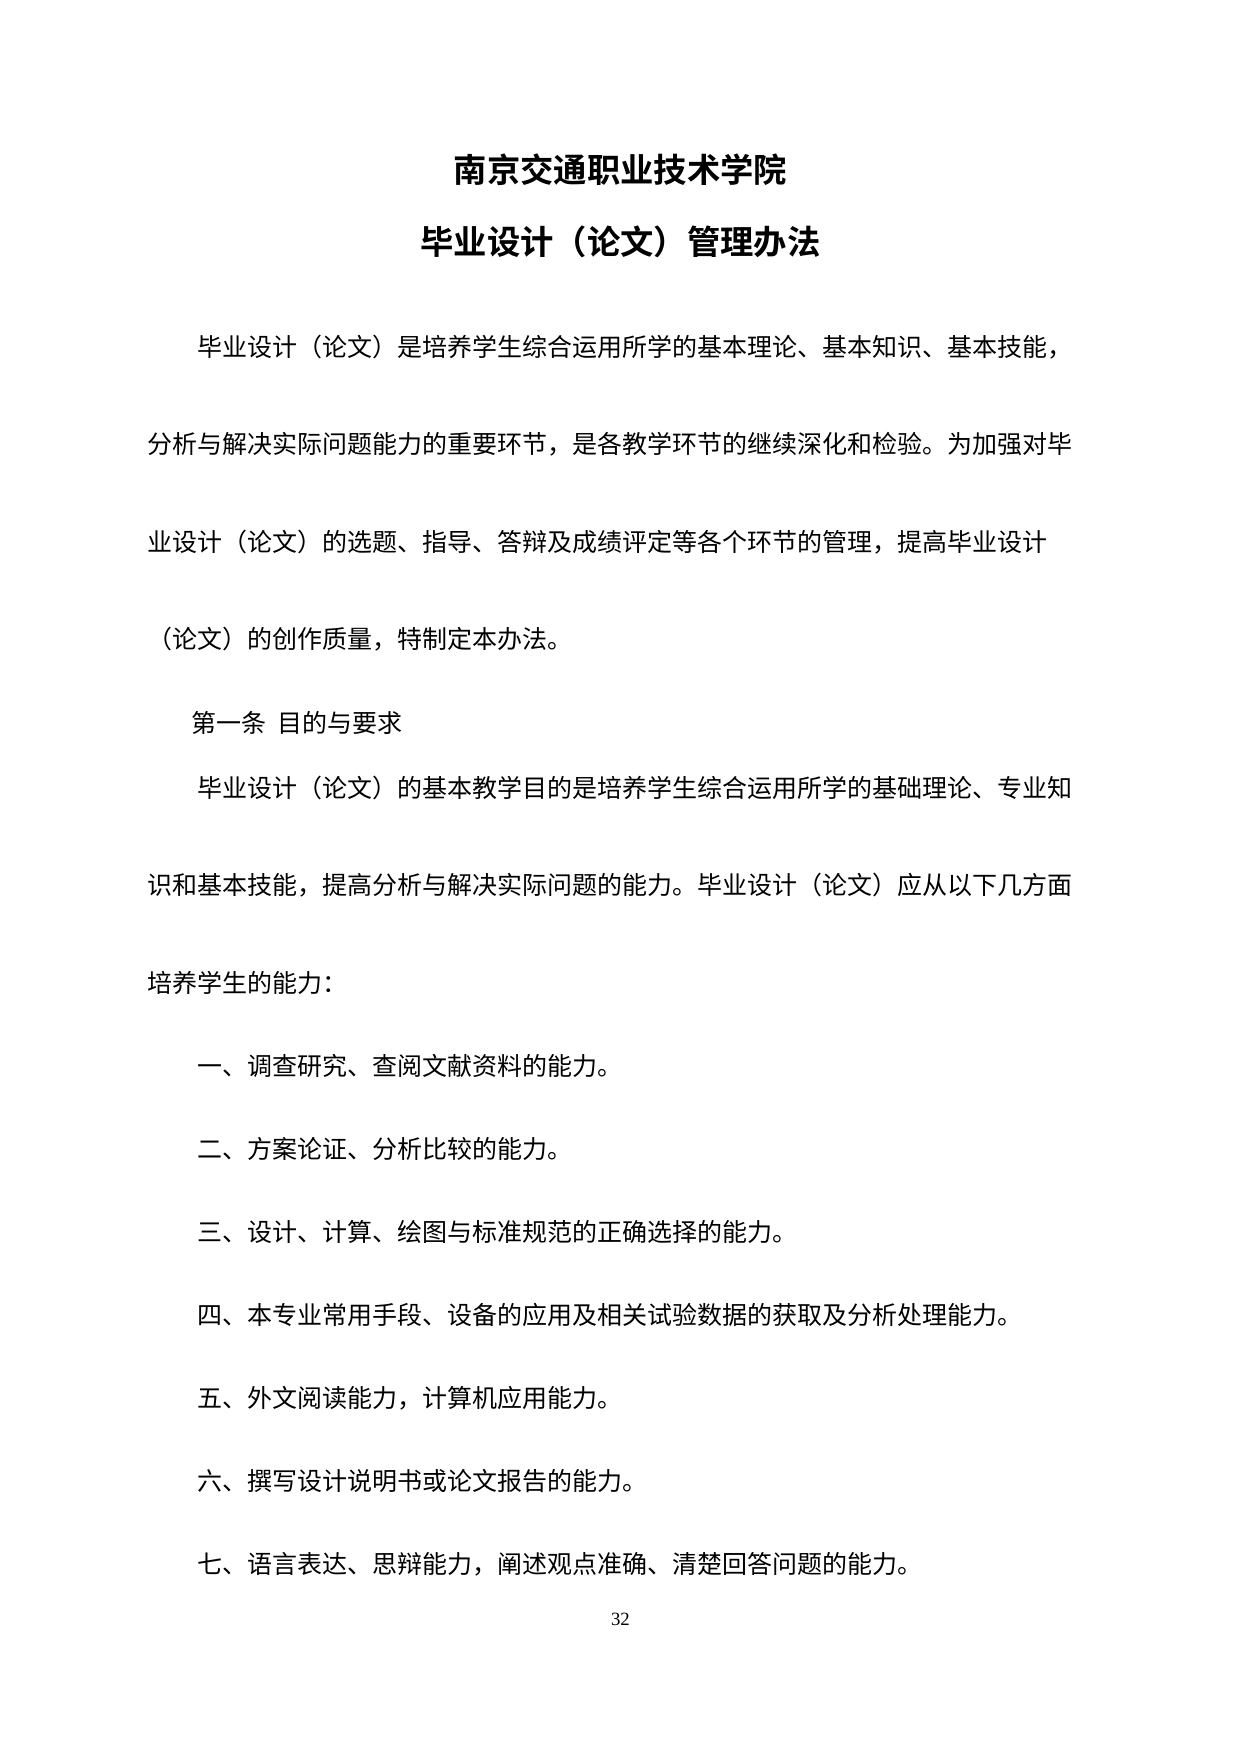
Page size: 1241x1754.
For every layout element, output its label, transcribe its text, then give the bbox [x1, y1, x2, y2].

text 第一条 目的与要求 [148, 689, 1092, 754]
text 一、调查研究、查阅文献资料的能力。 [148, 1032, 1092, 1097]
text 四、本专业常用手段、设备的应用及相关试验数据的获取及分析处理能力。 [148, 1281, 1092, 1346]
text 七、语言表达、思辩能力，阐述观点准确、清楚回答问题的能力。 [148, 1531, 1092, 1596]
text 二、方案论证、分析比较的能力。 [148, 1115, 1092, 1180]
text 南京交通职业技术学院 [148, 143, 1092, 192]
text 三、设计、计算、绘图与标准规范的正确选择的能力。 [148, 1198, 1092, 1263]
text 毕业设计（论文）的基本教学目的是培养学生综合运用所学的基础理论、专业知识和基本技能，提高分析与解决实际问题的能力。毕业设计（论文）应从以下几方面培养学生的能力： [148, 754, 1092, 1014]
text 六、撰写设计说明书或论文报告的能力。 [148, 1447, 1092, 1512]
text 五、外文阅读能力，计算机应用能力。 [148, 1364, 1092, 1429]
text 毕业设计（论文）是培养学生综合运用所学的基本理论、基本知识、基本技能，分析与解决实际问题能力的重要环节，是各教学环节的继续深化和检验。为加强对毕业设计（论文）的选题、指导、答辩及成绩评定等各个环节的管理，提高毕业设计（论文）的创作质量，特制定本办法。 [148, 313, 1092, 671]
text 毕业设计（论文）管理办法 [148, 208, 1092, 273]
